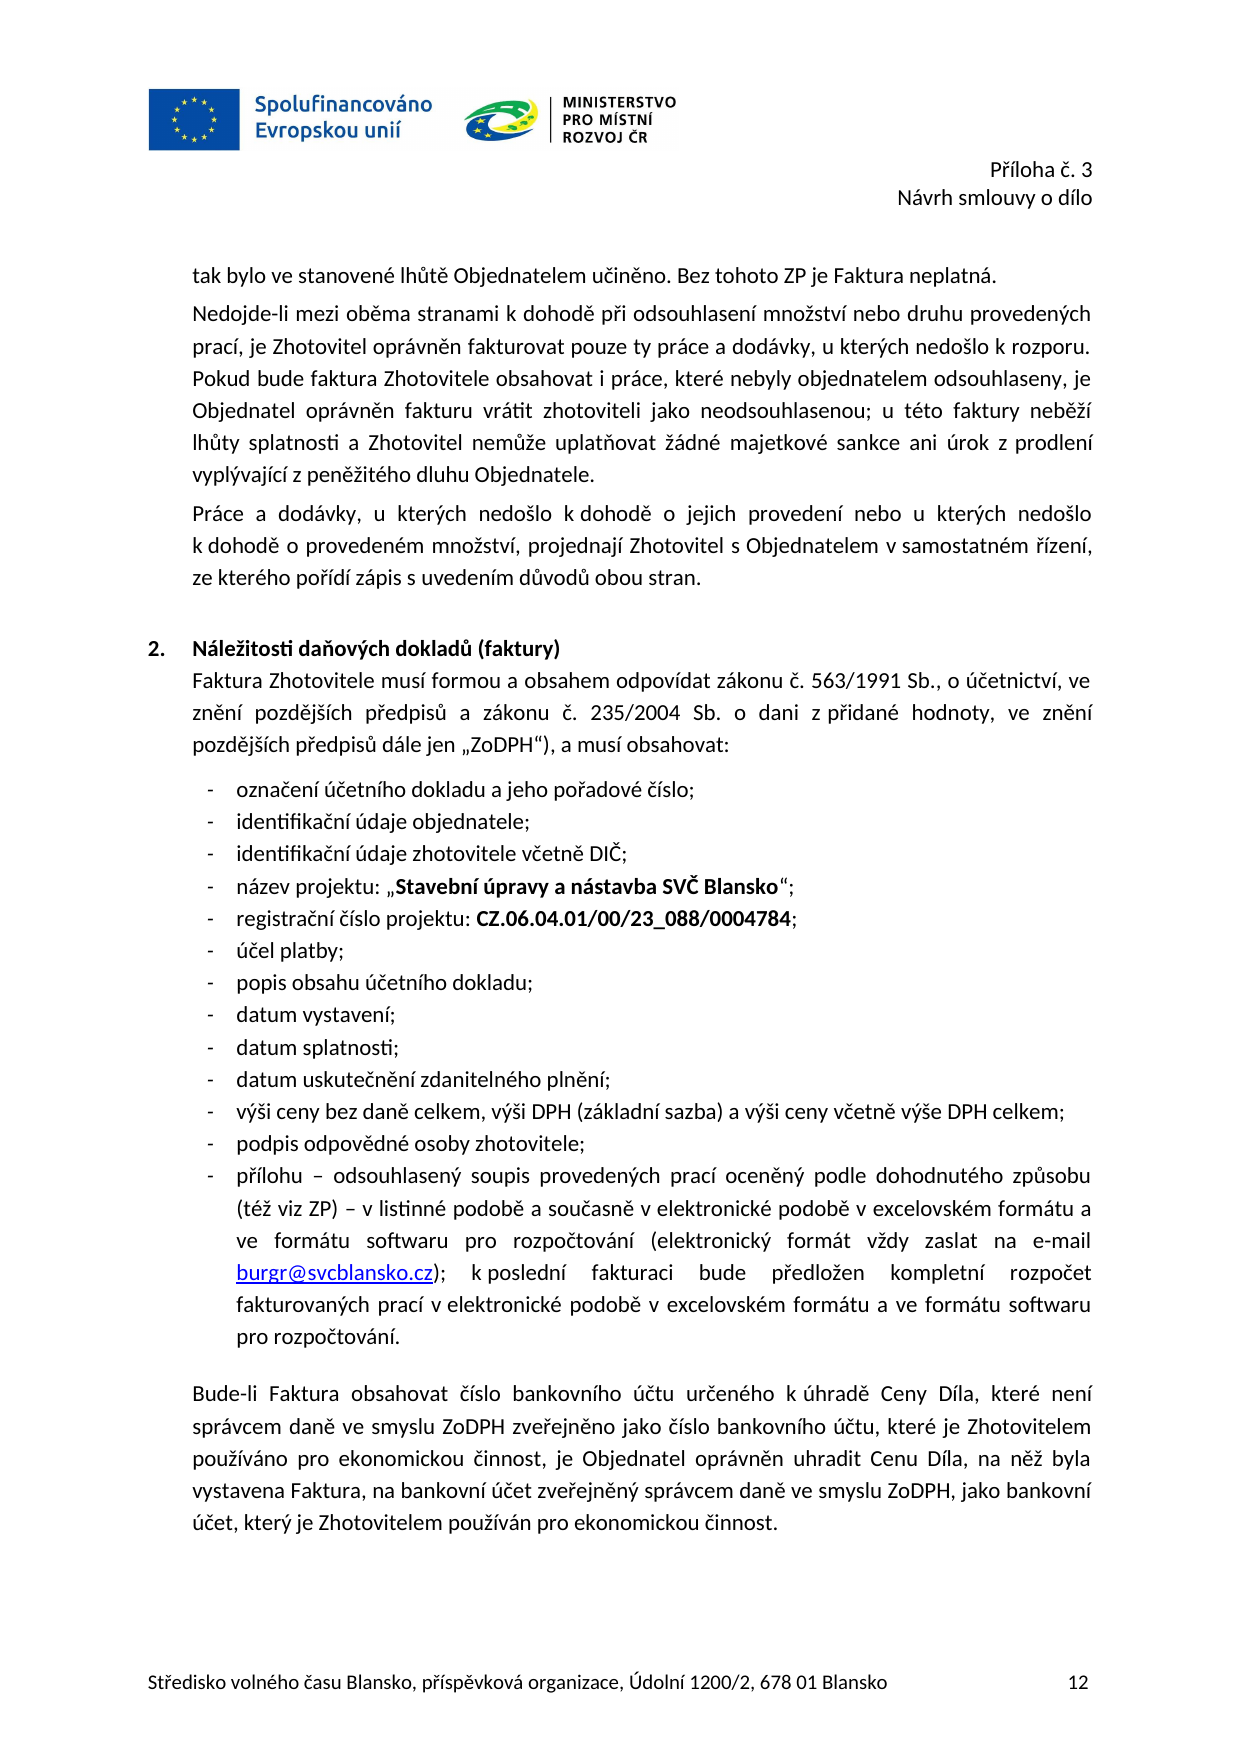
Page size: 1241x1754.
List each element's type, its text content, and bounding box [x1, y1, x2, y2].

list datum splatnosti; [207, 1033, 1093, 1061]
list identifikační údaje objednatele; [207, 807, 1093, 835]
list podpis odpovědné osoby zhotovitele; [207, 1129, 1093, 1157]
list popis obsahu účetního dokladu; [207, 968, 1093, 996]
list Náležitosti daňových dokladů (faktury) [148, 634, 1093, 662]
list přílohu – odsouhlasený soupis provedených prací oceněný podle dohodnutého způsobu (též viz ZP) – v listinné podobě a současně v elektronické podobě v excelovském formátu a ve formátu softwaru pro rozpočtování (elektronický formát vždy zaslat na e-mail burgr@svcblansko.cz); k poslední fakturaci bude předložen kompletní rozpočet fakturovaných prací v elektronické podobě v excelovském formátu a ve formátu softwaru pro rozpočtování. [207, 1161, 1093, 1350]
list identifikační údaje zhotovitele včetně DIČ; [207, 839, 1093, 868]
list datum vystavení; [207, 1001, 1093, 1028]
list název projektu: „Stavební úpravy a nástavba SVČ Blansko“; [207, 872, 1093, 900]
text Práce a dodávky, u kterých nedošlo k dohodě o jejich provedení nebo u kterých nedošlo k dohodě o provedeném množství, projednají Zhotovitel s Objednatelem v samostatném řízení, ze kterého pořídí zápis s uvedením důvodů obou stran. [192, 499, 1093, 591]
list označení účetního dokladu a jeho pořadové číslo; [207, 775, 1093, 803]
list registrační číslo projektu: CZ.06.04.01/00/23_088/0004784; [207, 904, 1093, 932]
text Nedojde-li mezi oběma stranami k dohodě při odsouhlasení množství nebo druhu provedených prací, je Zhotovitel oprávněn fakturovat pouze ty práce a dodávky, u kterých nedošlo k rozporu. Pokud bude faktura Zhotovitele obsahovat i práce, které nebyly objednatelem odsouhlaseny, je Objednatel oprávněn fakturu vrátit zhotoviteli jako neodsouhlasenou; u této faktury neběží lhůty splatnosti a Zhotovitel nemůže uplatňovat žádné majetkové sankce ani úrok z prodlení vyplývající z peněžitého dluhu Objednatele. [192, 299, 1093, 488]
text Bude-li Faktura obsahovat číslo bankovního účtu určeného k úhradě Ceny Díla, které není správcem daně ve smyslu ZoDPH zveřejněno jako číslo bankovního účtu, které je Zhotovitelem používáno pro ekonomickou činnost, je Objednatel oprávněn uhradit Cenu Díla, na něž byla vystavena Faktura, na bankovní účet zveřejněný správcem daně ve smyslu ZoDPH, jako bankovní účet, který je Zhotovitelem používán pro ekonomickou činnost. [192, 1379, 1093, 1536]
list výši ceny bez daně celkem, výši DPH (základní sazba) a výši ceny včetně výše DPH celkem; [207, 1097, 1093, 1125]
list účel platby; [207, 936, 1093, 964]
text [192, 261, 1093, 289]
list datum uskutečnění zdanitelného plnění; [207, 1065, 1093, 1093]
list Faktura Zhotovitele musí formou a obsahem odpovídat zákonu č. 563/1991 Sb., o účetnictví, ve znění pozdějších předpisů a zákonu č. 235/2004 Sb. o dani z přidané hodnoty, ve znění pozdějších předpisů dále jen „ZoDPH“), a musí obsahovat: [148, 666, 1093, 758]
